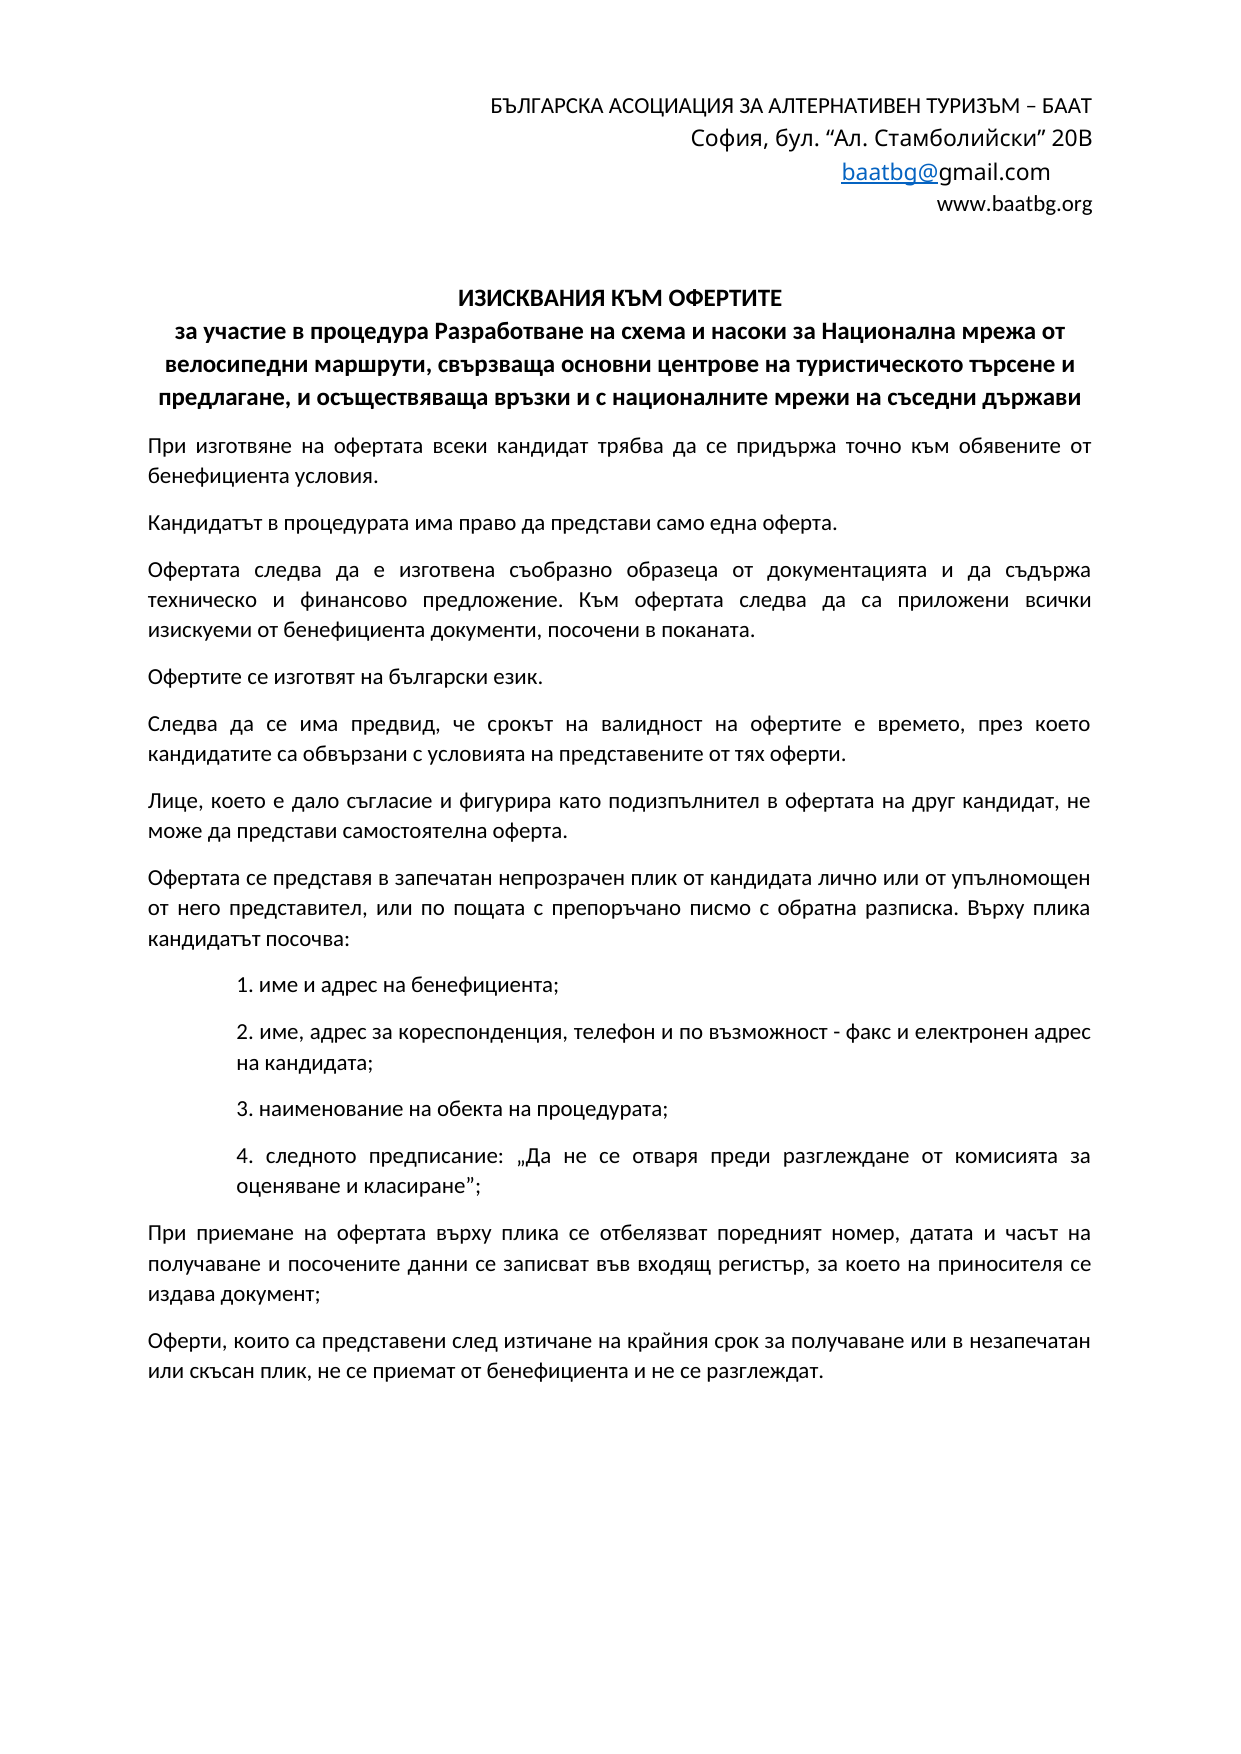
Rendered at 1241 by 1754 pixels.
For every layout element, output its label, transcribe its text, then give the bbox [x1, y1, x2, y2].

text ИЗИСКВАНИЯ КЪМ ОФЕРТИТЕ за участие в процедура Разработване на схема и насоки за Национална мрежа от велосипедни маршрути, свързваща основни центрове на туристическото търсене и предлагане, и осъществяваща връзки и с националните мрежи на съседни държави [148, 283, 1093, 412]
text Лице, което е дало съгласие и фигурира като подизпълнител в офертата на друг кандидат, не може да представи самостоятелна оферта. [148, 786, 1093, 844]
text При приемане на офертата върху плика се отбелязват поредният номер, датата и часът на получаване и посочените данни се записват във входящ регистър, за което на приносителя се издава документ; [148, 1218, 1093, 1307]
text 4. следното предписание: „Да не се отваря преди разглеждане от комисията за оценяване и класиране”; [236, 1141, 1093, 1199]
text Офертата следва да е изготвена съобразно образеца от документацията и да съдържа техническо и финансово предложение. Към офертата следва да са приложени всички изискуеми от бенефициента документи, посочени в поканата. [148, 555, 1093, 643]
text Офертата се представя в запечатан непрозрачен плик от кандидата лично или от упълномощен от него представител, или по пощата с препоръчано писмо с обратна разписка. Върху плика кандидатът посочва: [148, 863, 1093, 952]
text При изготвяне на офертата всеки кандидат трябва да се придържа точно към обявените от бенефициента условия. [148, 431, 1093, 489]
text 2. име, адрес за кореспонденция, телефон и по възможност - факс и електронен адрес на кандидата; [236, 1017, 1093, 1076]
text Офертите се изготвят на български език. [148, 662, 1093, 690]
text Оферти, които са представени след изтичане на крайния срок за получаване или в незапечатан или скъсан плик, не се приемат от бенефициента и не се разглеждат. [148, 1326, 1093, 1384]
text Кандидатът в процедурата има право да представи само една оферта. [148, 508, 1093, 536]
text 1. име и адрес на бенефициента; [236, 971, 1093, 998]
text 3. наименование на обекта на процедурата; [236, 1094, 1093, 1122]
text Следва да се има предвид, че срокът на валидност на офертите е времето, през което кандидатите са обвързани с условията на представените от тях оферти. [148, 709, 1093, 767]
